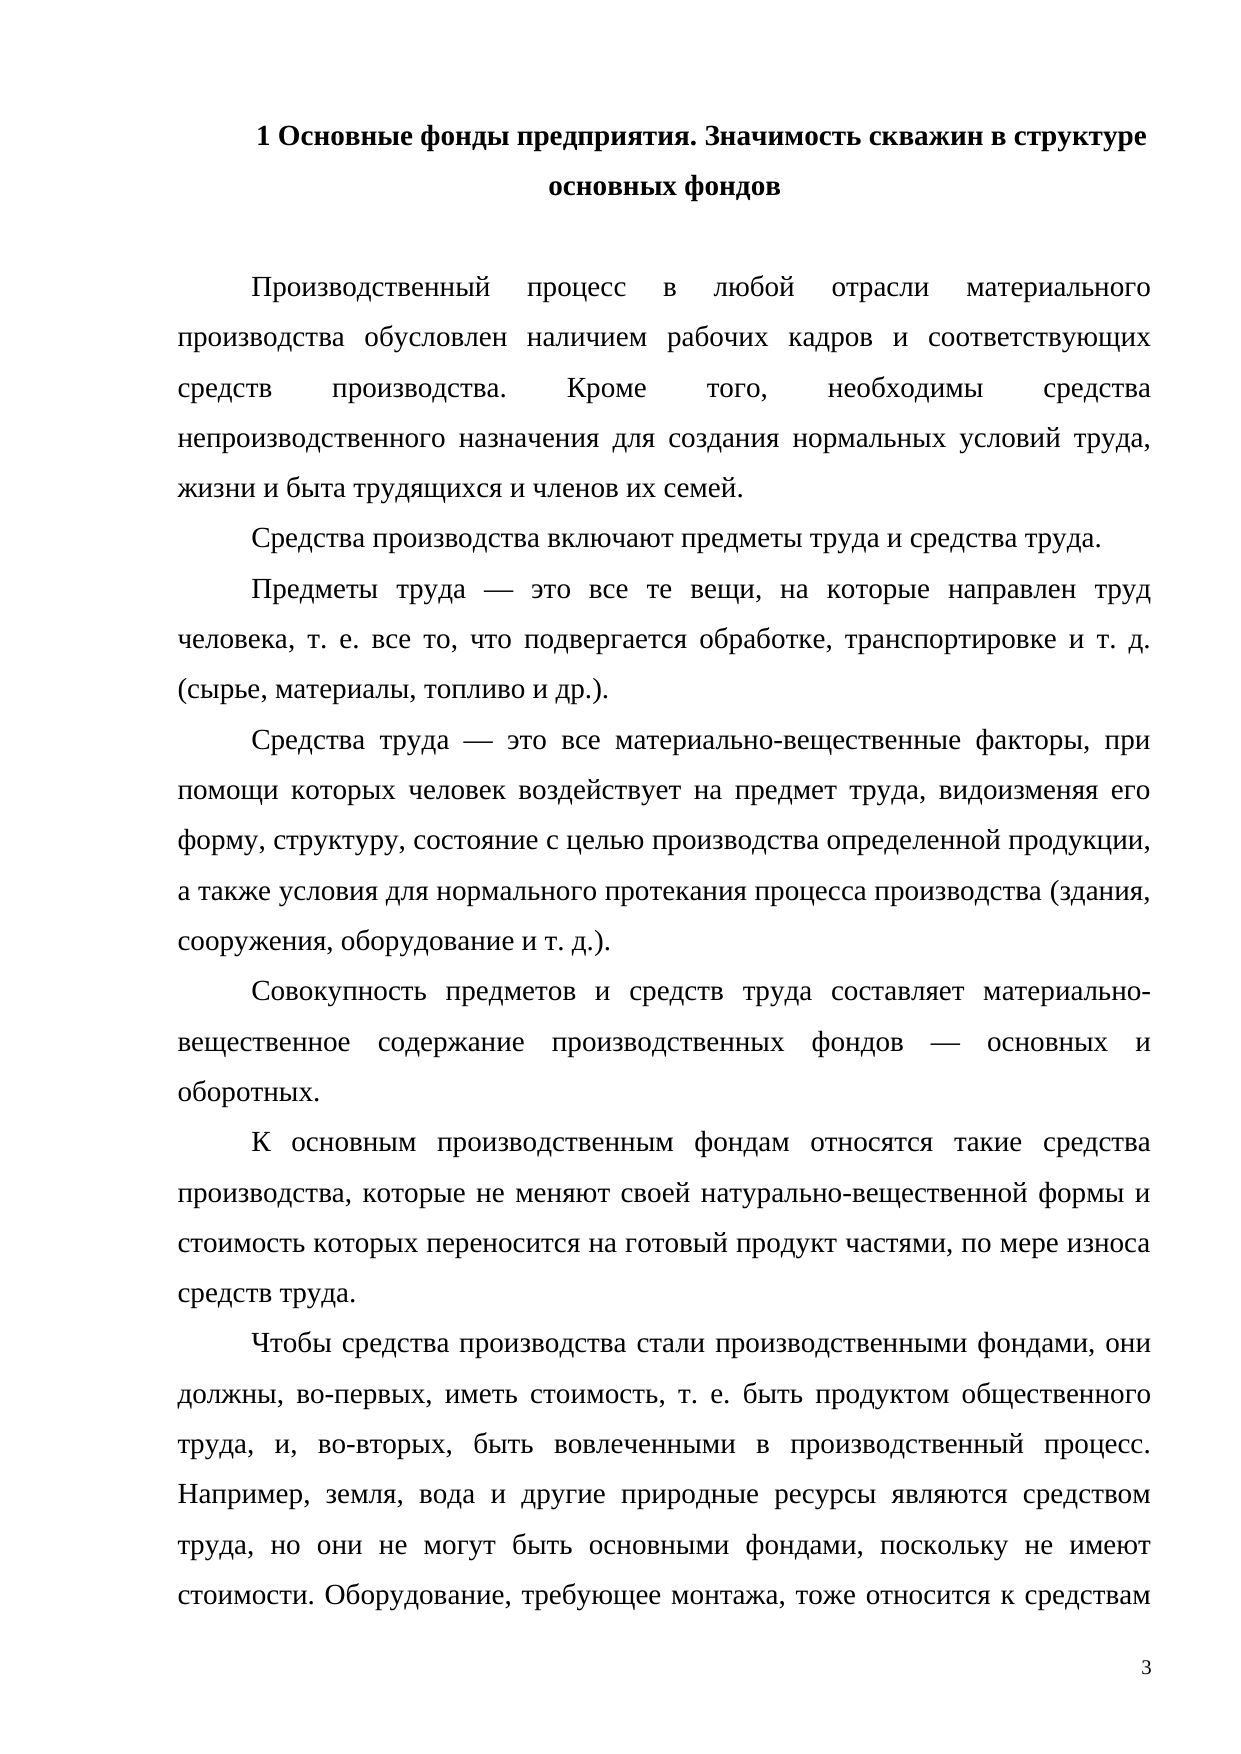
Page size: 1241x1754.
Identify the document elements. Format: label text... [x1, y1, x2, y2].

text Средства труда — это все материально-вещественные факторы, при помощи которых человек воздействует на предмет труда, видоизменяя его форму, структуру, состояние с целью производства определенной продукции, а также условия для нормального протекания процесса производства (здания, сооружения, оборудование и т. д.). [177, 722, 1152, 957]
text Совокупность предметов и средств труда составляет материально-вещественное содержание производственных фондов — основных и оборотных. [177, 973, 1152, 1108]
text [177, 1326, 1152, 1611]
text Предметы труда — это все те вещи, на которые направлен труд человека, т. е. все то, что подвергается обработке, транспортировке и т. д. (сырье, материалы, топливо и др.). [177, 571, 1152, 705]
text К основным производственным фондам относятся такие средства производства, которые не меняют своей натурально-вещественной формы и стоимость которых переносится на готовый продукт частями, по мере износа средств труда. [177, 1124, 1152, 1309]
text Производственный процесс в любой отрасли материального производства обусловлен наличием рабочих кадров и соответствующих средств производства. Кроме того, необходимы средства непроизводственного назначения для создания нормальных условий труда, жизни и быта трудящихся и членов их семей. [177, 269, 1152, 504]
text Средства производства включают предметы труда и средства труда. [177, 521, 1152, 554]
text 1 Основные фонды предприятия. Значимость скважин в структуре основных фондов [177, 118, 1152, 202]
